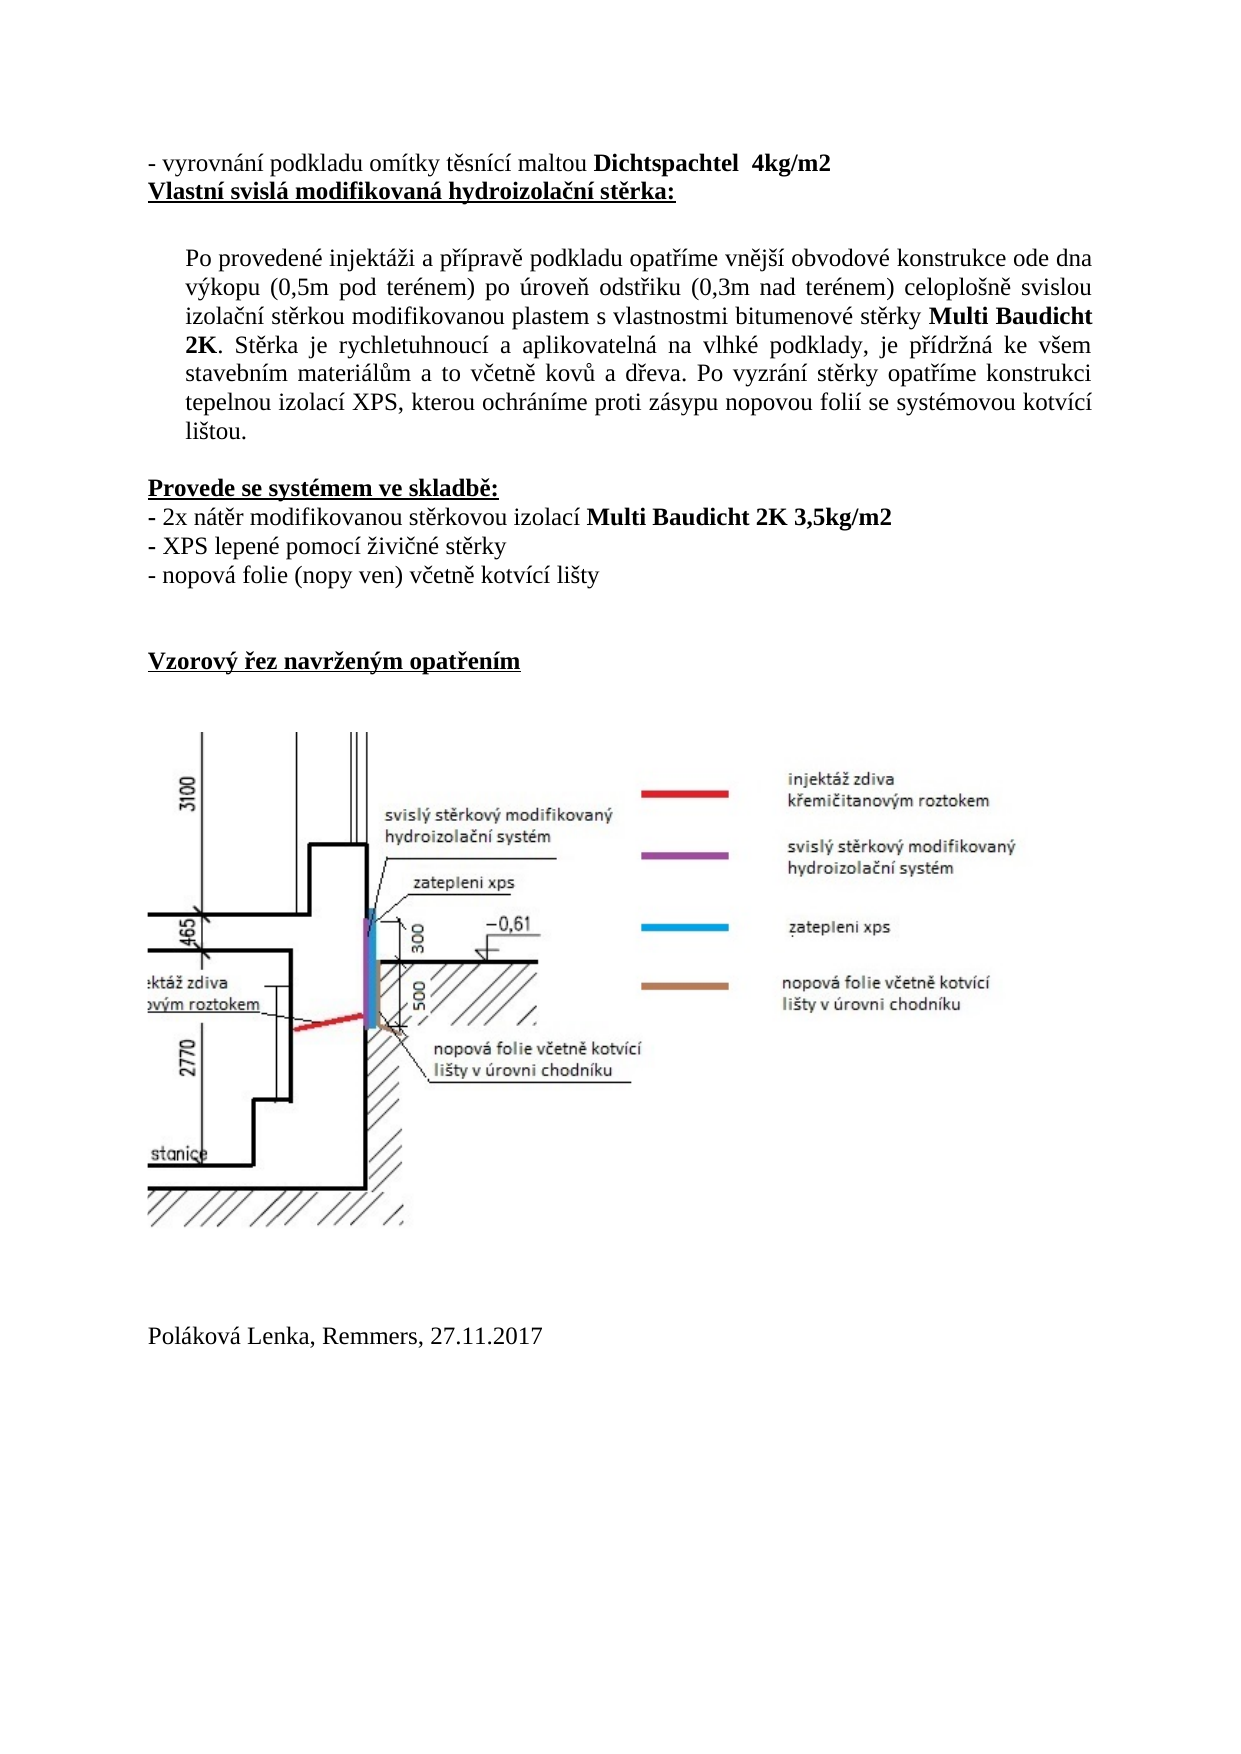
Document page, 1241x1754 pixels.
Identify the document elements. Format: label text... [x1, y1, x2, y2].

text Po provedené injektáži a přípravě podkladu opatříme vnější obvodové konstrukce ode dna výkopu (0,5m pod terénem) po úroveň odstřiku (0,3m nad terénem) celoplošně svislou izolační stěrkou modifikovanou plastem s vlastnostmi bitumenové stěrky Multi Baudicht 2K. Stěrka je rychletuhnoucí a aplikovatelná na vlhké podklady, je přídržná ke všem stavebním materiálům a to včetně kovů a dřeva. Po vyzrání stěrky opatříme konstrukci tepelnou izolací XPS, kterou ochráníme proti zásypu nopovou folií se systémovou kotvící lištou. [185, 243, 1093, 445]
picture [147, 732, 1093, 1264]
text Vlastní svislá modifikovaná hydroizolační stěrka: [148, 176, 1093, 205]
text - XPS lepené pomocí živičné stěrky [148, 531, 1093, 560]
text Vzorový řez navrženým opatřením [148, 646, 1093, 675]
text - 2x nátěr modifikovanou stěrkovou izolací Multi Baudicht 2K 3,5kg/m2 [148, 502, 1093, 531]
text Provede se systémem ve skladbě: [148, 473, 1093, 502]
text Poláková Lenka, Remmers, 27.11.2017 [148, 1321, 1093, 1350]
text - vyrovnání podkladu omítky těsnící maltou Dichtspachtel 4kg/m2 [148, 148, 1093, 176]
text - nopová folie (nopy ven) včetně kotvící lišty [148, 560, 1093, 588]
